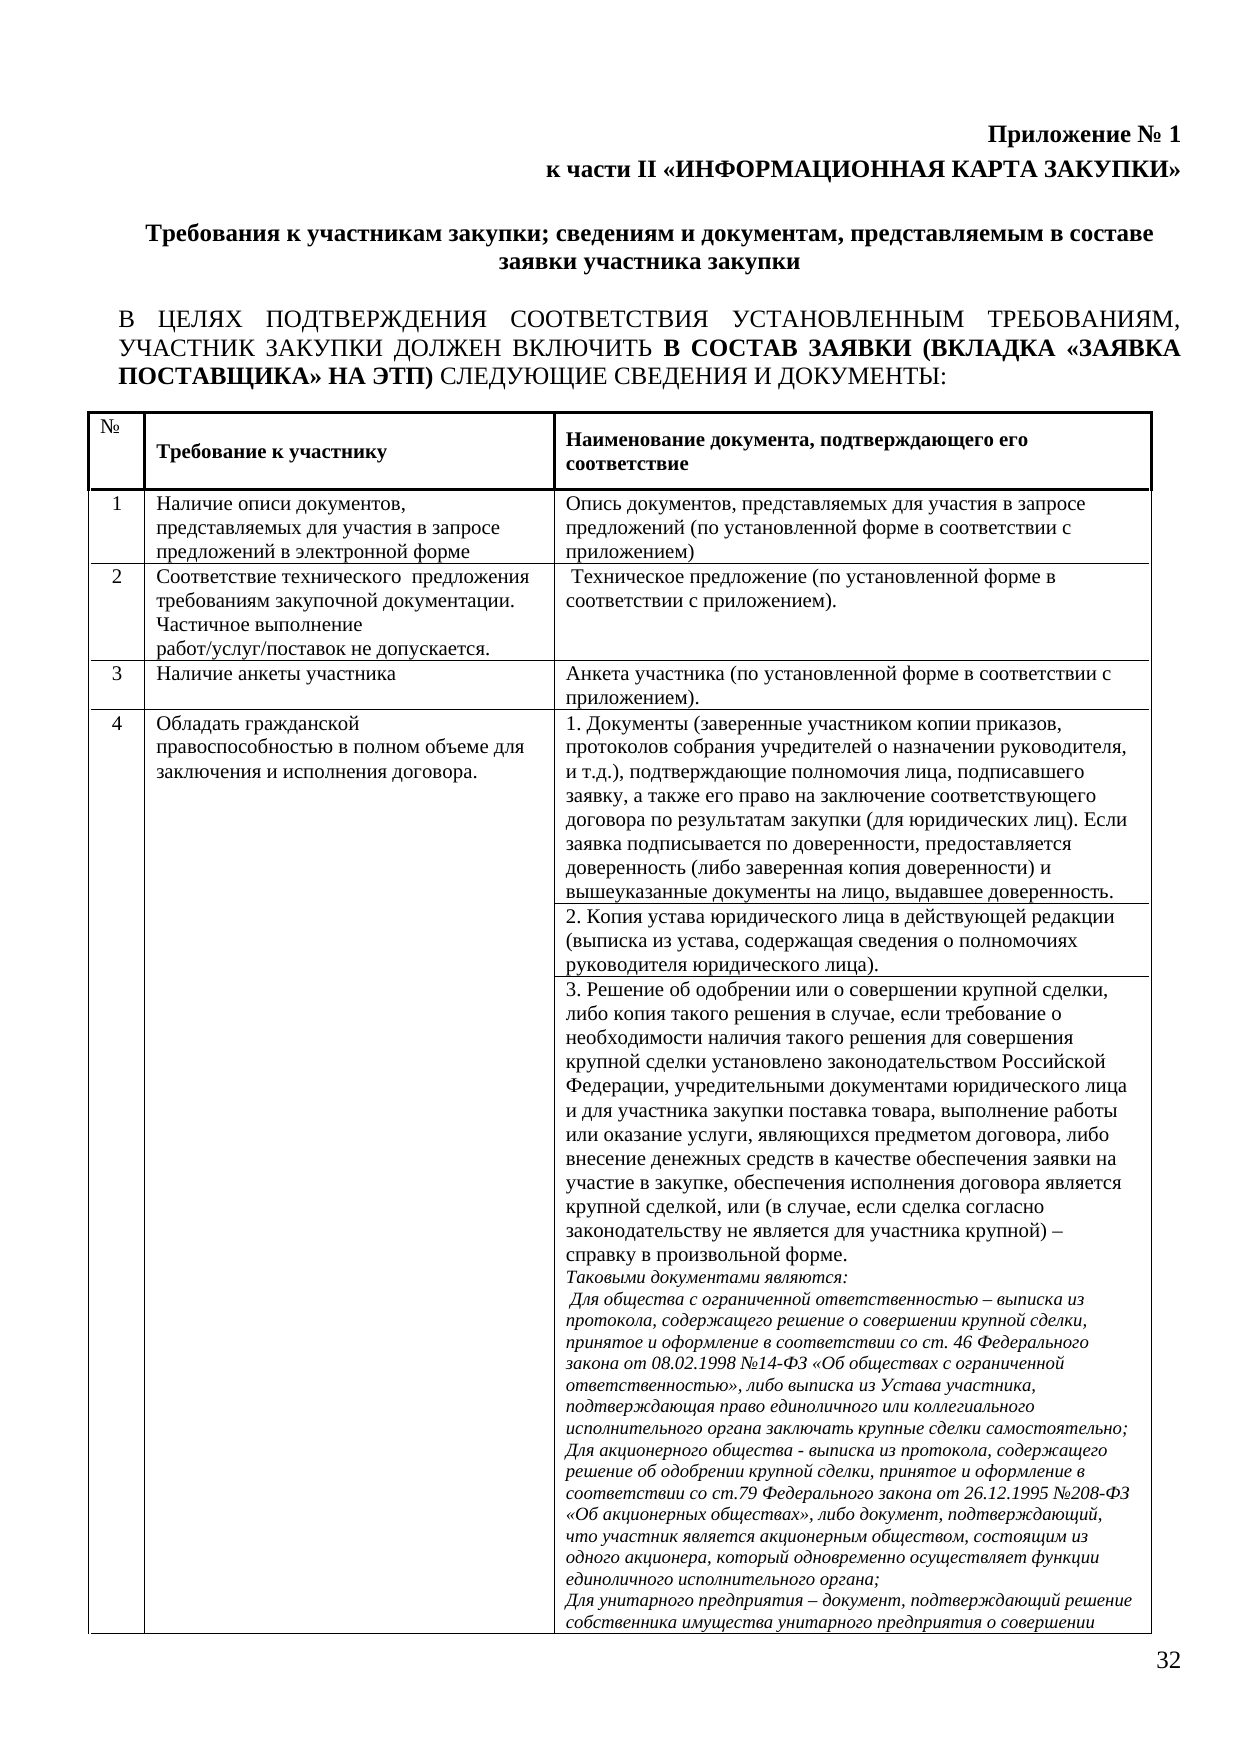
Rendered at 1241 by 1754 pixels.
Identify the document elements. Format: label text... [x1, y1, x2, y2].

text Требования к участникам закупки; сведениям и документам, представляемым в составе заявки участника закупки [118, 218, 1181, 275]
table_cell 2. Копия устава юридического лица в действующей редакции (выписка из устава, содержащая сведения о полномочиях руководителя юридического лица). [555, 903, 1151, 976]
table_cell Обладать гражданской правоспособностью в полном объеме для заключения и исполнения договора. [145, 710, 554, 1632]
table_cell [89, 660, 144, 709]
table_cell Наличие анкеты участника [145, 661, 554, 709]
text к части II «ИНФОРМАЦИОННАЯ КАРТА ЗАКУПКИ» [118, 154, 1181, 183]
table_header Требование к участнику [146, 414, 553, 488]
table_cell [89, 709, 144, 1632]
table_header № [90, 414, 143, 488]
table_cell Анкета участника (по установленной форме в соответствии с приложением). [555, 660, 1151, 709]
table_cell Наличие описи документов, представляемых для участия в запросе предложений в электронной форме [145, 491, 554, 563]
table_cell [89, 488, 144, 563]
subtitle Приложение № 1 [133, 119, 1181, 148]
table_cell [89, 563, 144, 660]
table_cell Соответствие технического предложения требованиям закупочной документации. Частичное выполнение работ/услуг/поставок не допускается. [145, 564, 554, 660]
table_cell Техническое предложение (по установленной форме в соответствии с приложением). [555, 563, 1151, 660]
text В целях подтверждения соответствия установленным требованиям, участник закупки должен включить в состав заявки (ВКЛАДКА «ЗАявка поставщика» на ЭТП) следующие сведения и документы: [118, 304, 1181, 390]
table_cell Опись документов, представляемых для участия в запросе предложений (по установленной форме в соответствии с приложением) [555, 488, 1151, 563]
table_header Наименование документа, подтверждающего его соответствие [556, 414, 1150, 488]
table_cell 1. Документы (заверенные участником копии приказов, протоколов собрания учредителей о назначении руководителя, и т.д.), подтверждающие полномочия лица, подписавшего заявку, а также его право на заключение соответствующего договора по результатам закупки (для юридических лиц). Если заявка подписывается по доверенности, предоставляется доверенность (либо заверенная копия доверенности) и вышеуказанные документы на лицо, выдавшее доверенность. [555, 709, 1151, 903]
